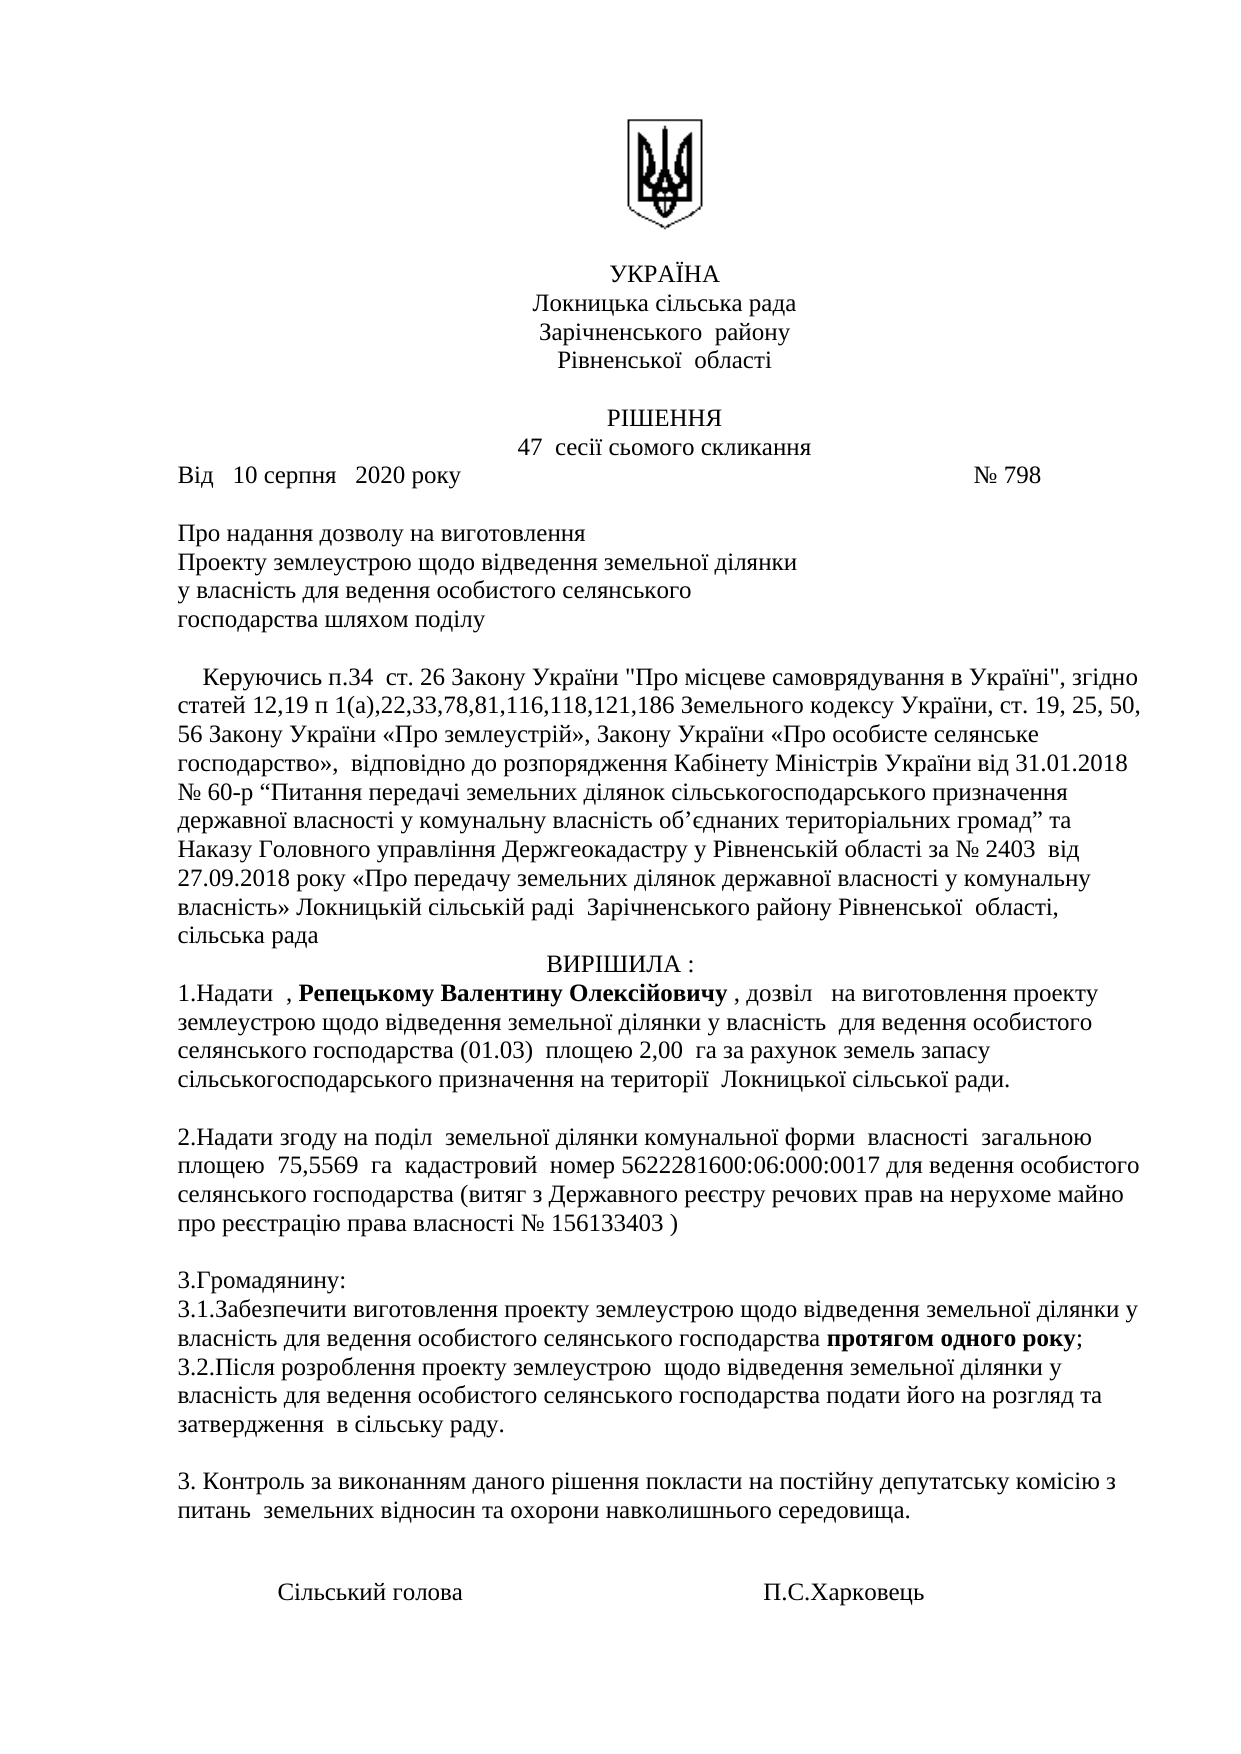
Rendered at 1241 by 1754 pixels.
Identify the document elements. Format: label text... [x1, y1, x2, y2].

text Про надання дозволу на виготовлення [177, 518, 1152, 547]
text Зарічненського району [177, 317, 1152, 346]
text господарства шляхом поділу [177, 604, 1152, 633]
text 2.Надати згоду на поділ земельної ділянки комунальної форми власності загальною площею 75,5569 га кадастровий номер 5622281600:06:000:0017 для ведення особистого селянського господарства (витяг з Державного реєстру речових прав на нерухоме майно про реєстрацію права власності № 156133403 ) [177, 1122, 1152, 1237]
text УКРАЇНА [177, 259, 1152, 288]
text Сільський голова П.С.Харковець [177, 1577, 1152, 1606]
text у власність для ведення особистого селянського [177, 576, 1152, 604]
text 1.Надати , Репецькому Валентину Олексійовичу , дозвіл на виготовлення проекту землеустрою щодо відведення земельної ділянки у власність для ведення особистого селянського господарства (01.03) площею 2,00 га за рахунок земель запасу сільськогосподарського призначення на території Локницької сільської ради. [177, 978, 1152, 1093]
text РІШЕННЯ [177, 403, 1152, 432]
text 3.Громадянину: [177, 1266, 1152, 1294]
text 47 сесії сьомого скликання [177, 432, 1152, 461]
text 3.2.Після розроблення проекту землеустрою щодо відведення земельної ділянки у власність для ведення особистого селянського господарства подати його на розгляд та затвердження в сільську раду. [177, 1352, 1152, 1438]
text Проекту землеустрою щодо відведення земельної ділянки [177, 547, 1152, 576]
text Рівненської області [177, 346, 1152, 374]
text Керуючись п.34 ст. 26 Закону України "Про місцеве самоврядування в Україні", згідно статей 12,19 п 1(а),22,33,78,81,116,118,121,186 Земельного кодексу України, ст. 19, 25, 50, 56 Закону України «Про землеустрій», Закону України «Про особисте селянське господарство», відповідно до розпорядження Кабінету Міністрів України від 31.01.2018 № 60-р “Питання передачі земельних ділянок сільськогосподарського призначення державної власності у комунальну власність об’єднаних територіальних громад” та Наказу Головного управління Держгеокадастру у Рівненській області за № 2403 від 27.09.2018 року «Про передачу земельних ділянок державної власності у комунальну власність» Локницькій сільській раді Зарічненського району Рівненської області, сільська рада [177, 662, 1152, 949]
text Від 10 серпня 2020 року № 798 [177, 461, 1152, 489]
text 3.1.Забезпечити виготовлення проекту землеустрою щодо відведення земельної ділянки у власність для ведення особистого селянського господарства протягом одного року; [177, 1294, 1152, 1352]
text Локницька сільська рада [177, 288, 1152, 317]
picture [621, 118, 708, 231]
text ВИРІШИЛА : [177, 949, 1152, 978]
text 3. Контроль за виконанням даного рішення покласти на постійну депутатську комісію з питань земельних відносин та охорони навколишнього середовища. [177, 1466, 1152, 1524]
